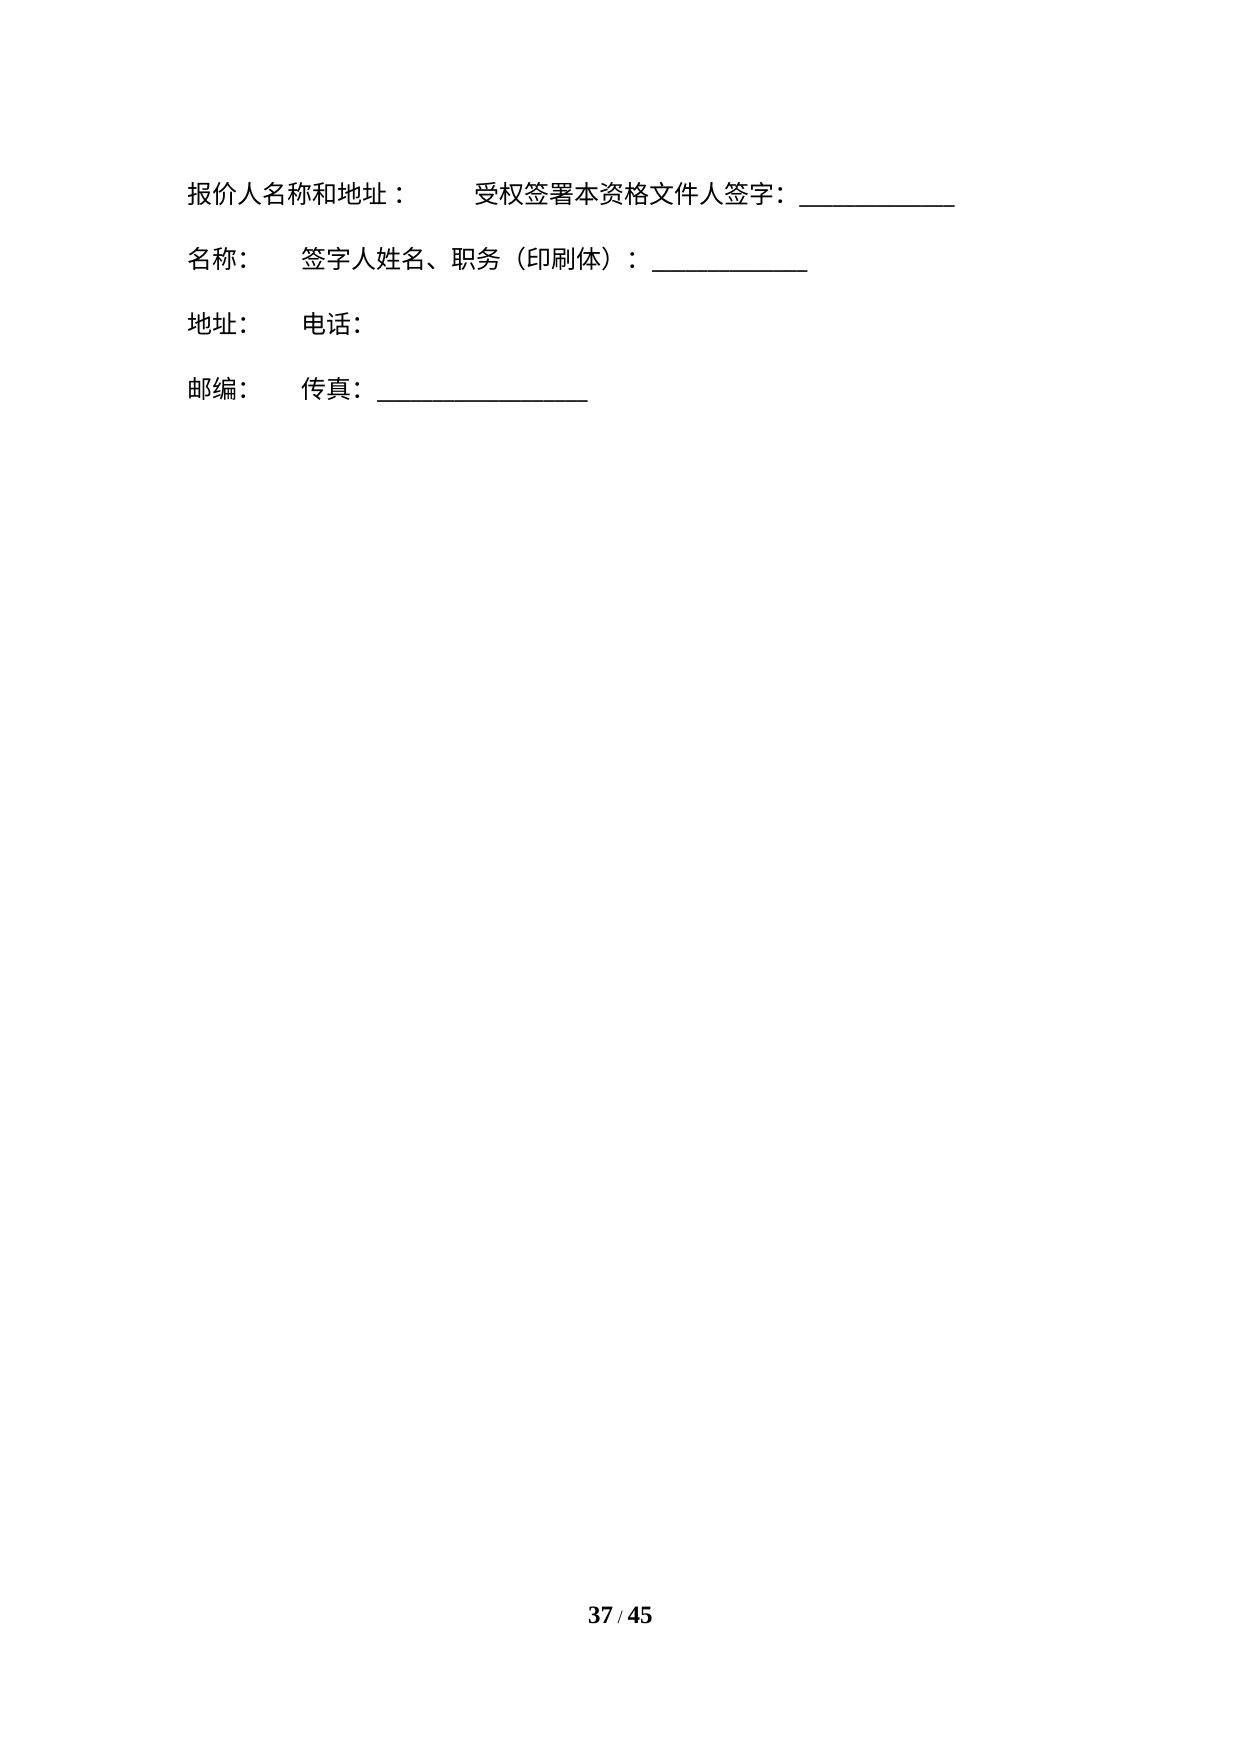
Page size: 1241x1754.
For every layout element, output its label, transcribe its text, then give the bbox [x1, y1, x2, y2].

text 地址： 电话： [187, 290, 1053, 355]
text 邮编： 传真：___________________ [187, 355, 1053, 420]
text 名称： 签字人姓名、职务（印刷体）：______________ [187, 225, 1053, 290]
text 报价人名称和地址 ： 受权签署本资格文件人签字：______________ [187, 160, 1053, 225]
